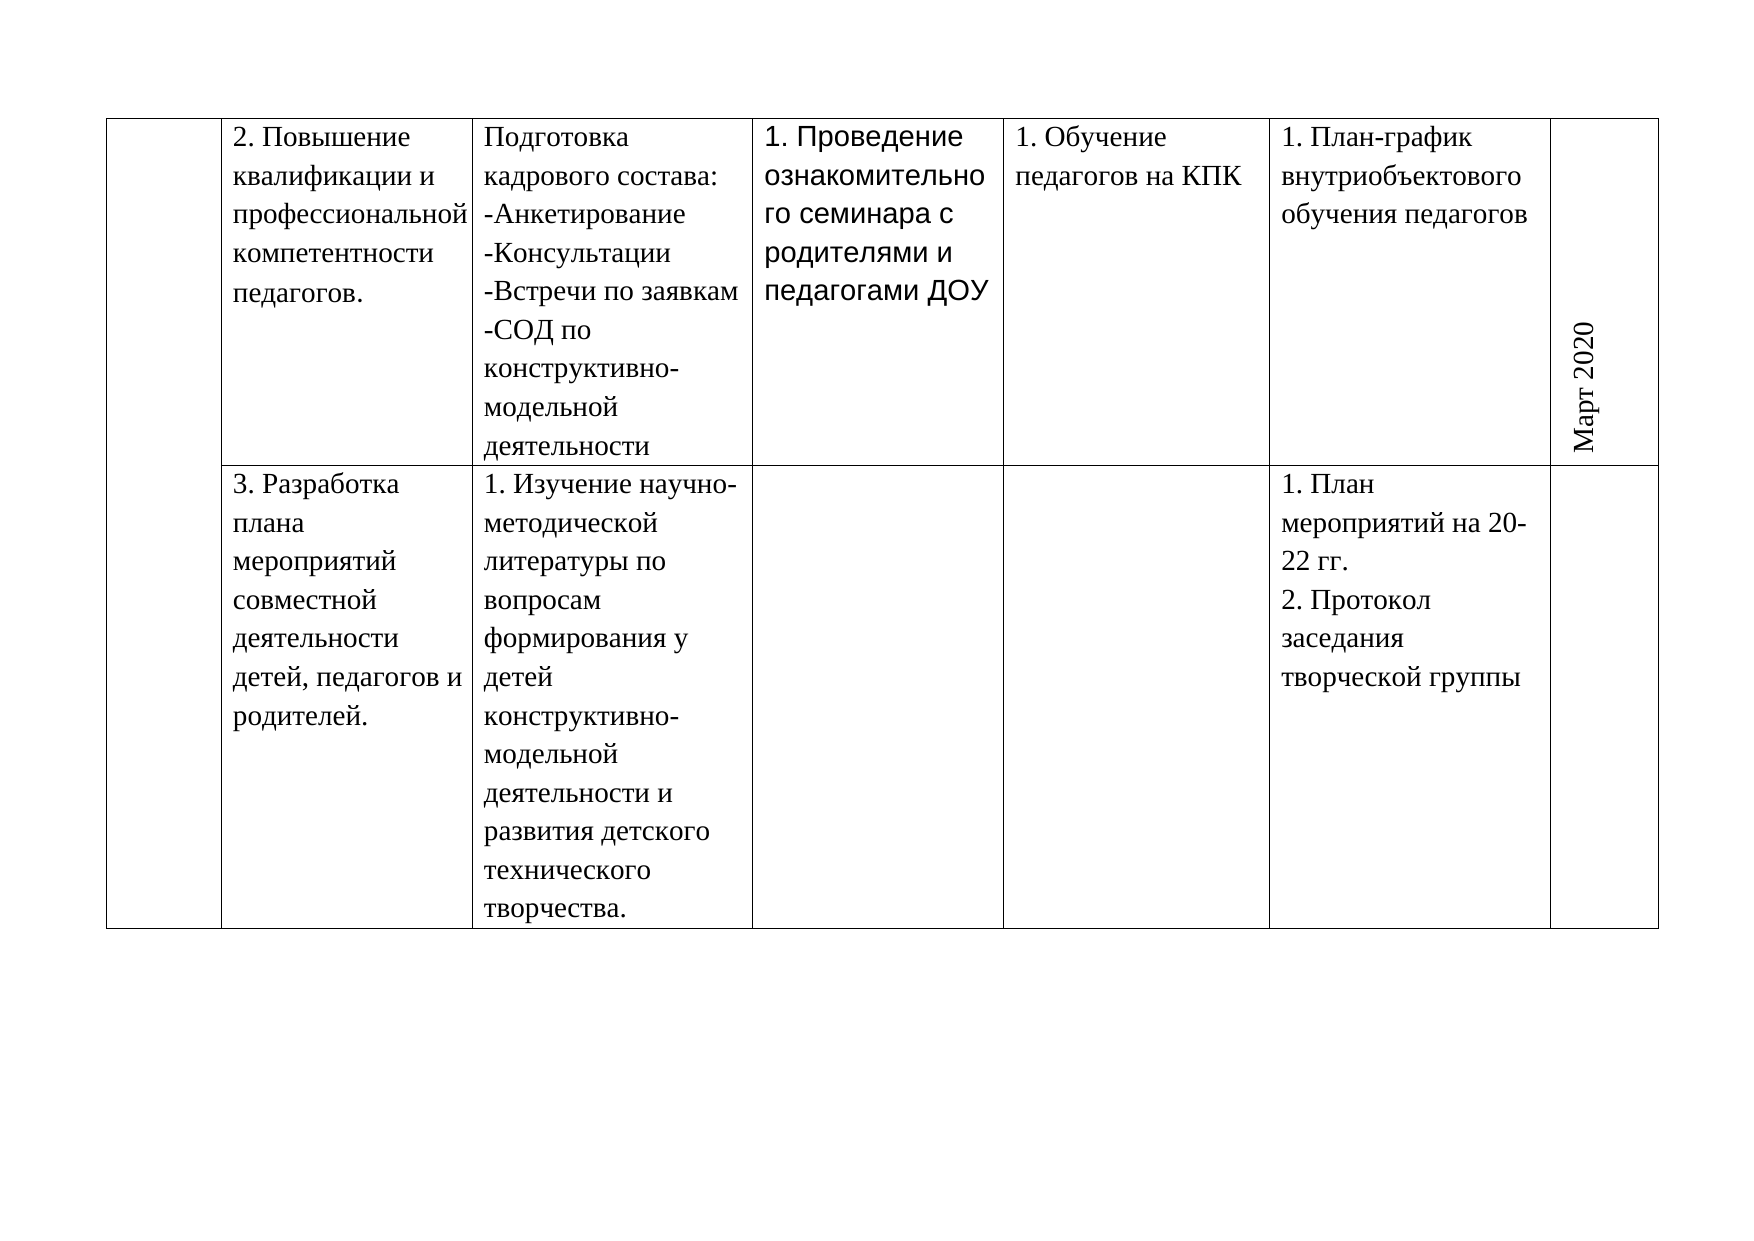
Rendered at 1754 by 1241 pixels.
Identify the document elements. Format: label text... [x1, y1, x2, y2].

table_cell [1551, 466, 1658, 928]
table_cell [107, 119, 221, 928]
table_cell 1. Проведение ознакомительного семинара с родителями и педагогами ДОУ [753, 119, 1003, 465]
table_cell 1. План мероприятий на 20-22 гг. 2. Протокол заседания творческой группы [1270, 466, 1550, 928]
table_cell 2. Повышение квалификации и профессиональной компетентности педагогов. [222, 119, 472, 465]
table_cell [1004, 466, 1269, 928]
table_cell 1. План-график внутриобъектового обучения педагогов [1270, 119, 1550, 465]
table_cell 1. Изучение научнометодической литературы по вопросам формирования у детей конструктивномодельной деятельности и развития детского технического творчества. [473, 466, 752, 928]
table_cell Подготовка кадрового состава: -Анкетирование -Консультации -Встречи по заявкам -СОД по конструктивномодельной деятельности [473, 119, 752, 465]
table_cell Март 2020 [1551, 119, 1658, 465]
table_cell 3. Разработка плана мероприятий совместной деятельности детей, педагогов и родителей. [222, 466, 472, 928]
table_cell [753, 466, 1003, 928]
table_cell 1. Обучение педагогов на КПК [1004, 119, 1269, 465]
